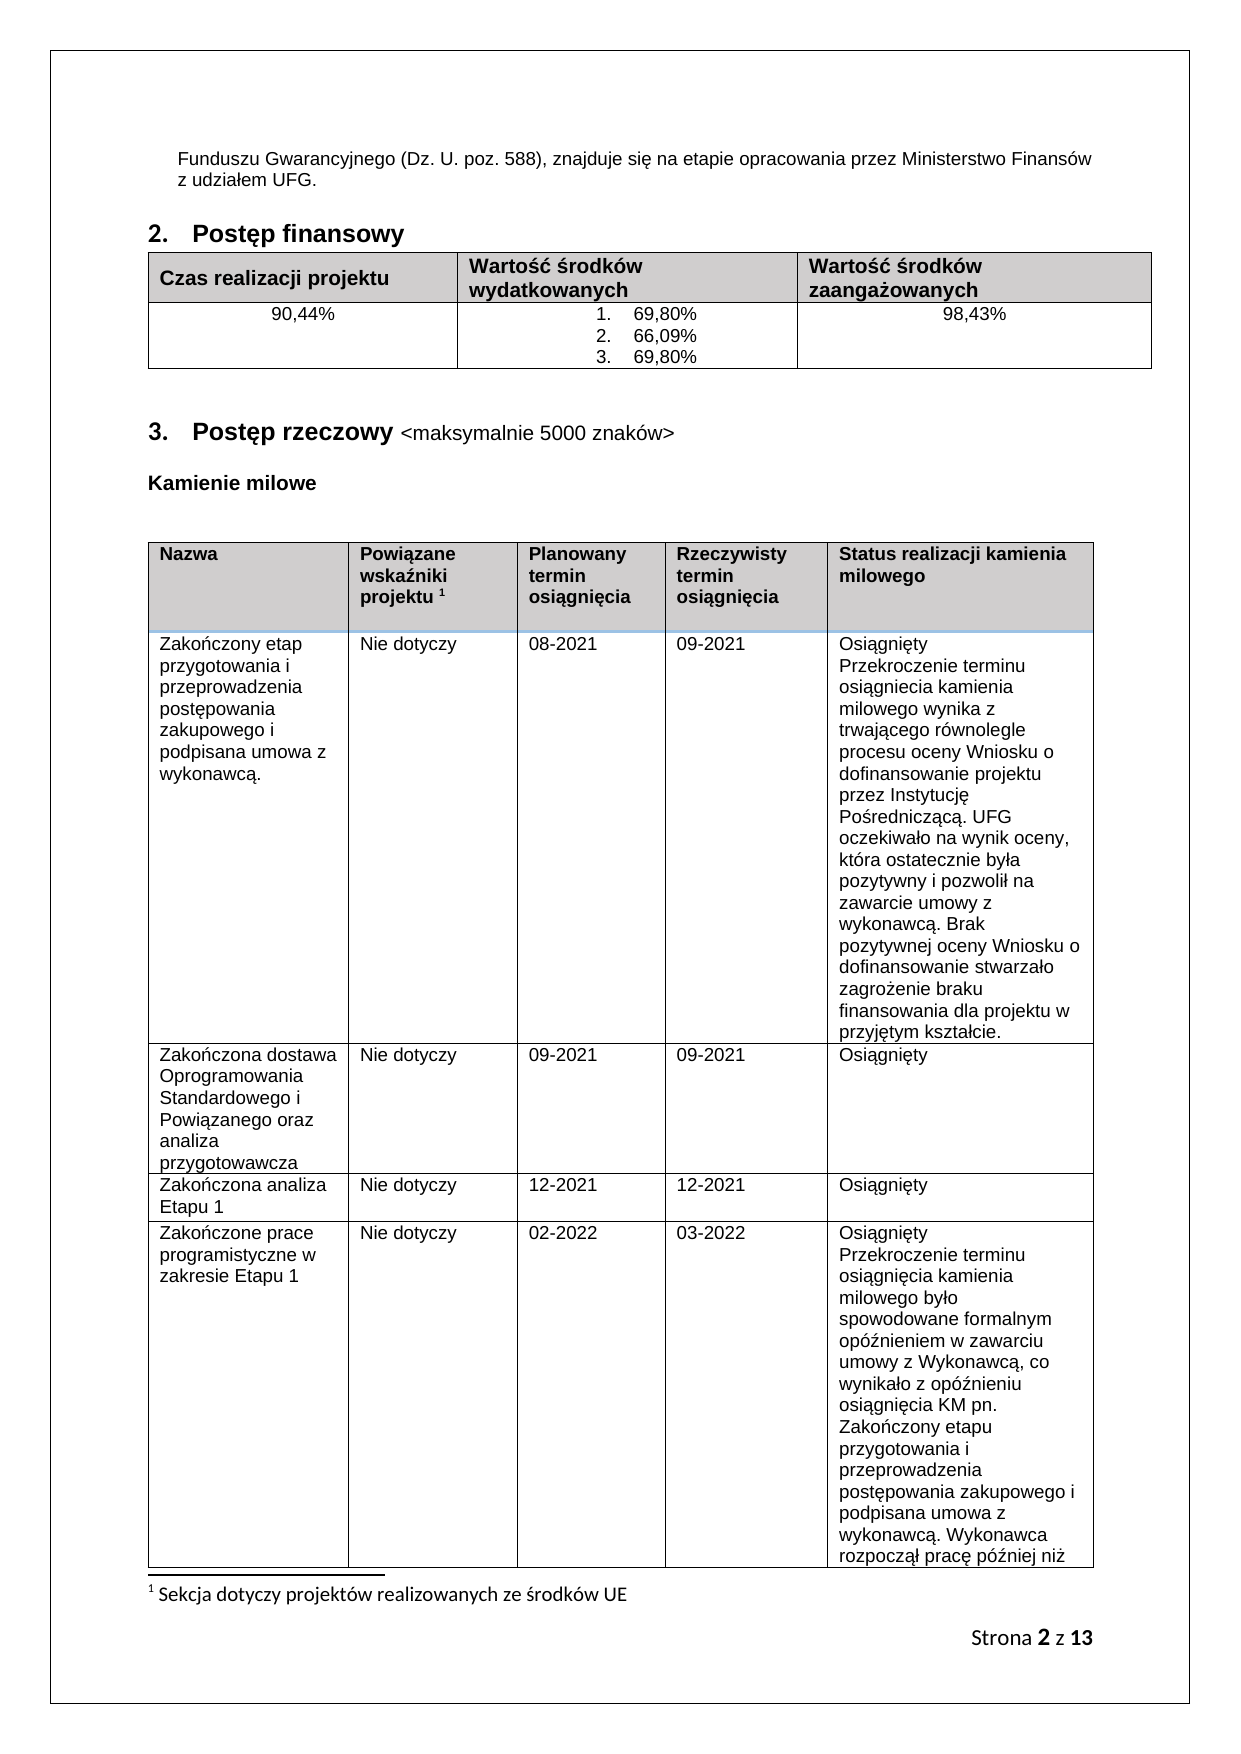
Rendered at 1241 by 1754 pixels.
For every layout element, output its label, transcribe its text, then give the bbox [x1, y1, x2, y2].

table_cell Nie dotyczy [349, 633, 517, 1043]
table_cell 69,80% 66,09% 69,80% [458, 303, 797, 368]
table_cell 12-2021 [666, 1174, 827, 1221]
table_cell Nie dotyczy [349, 1222, 517, 1567]
table_cell Zakończony etap przygotowania i przeprowadzenia postępowania zakupowego i podpisana umowa z wykonawcą. [149, 633, 348, 1043]
table_cell 08-2021 [518, 633, 665, 1043]
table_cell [149, 1222, 348, 1567]
table_cell 12-2021 [518, 1174, 665, 1221]
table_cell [828, 1222, 1093, 1567]
table_header Wartość środków wydatkowanych [458, 253, 797, 302]
table_cell 90,44% [149, 303, 457, 368]
table_cell 03-2022 [666, 1222, 827, 1567]
table_cell Osiągnięty Przekroczenie terminu osiągniecia kamienia milowego wynika z trwającego równolegle procesu oceny Wniosku o dofinansowanie projektu przez Instytucję Pośredniczącą. UFG oczekiwało na wynik oceny, która ostatecznie była pozytywny i pozwolił na zawarcie umowy z wykonawcą. Brak pozytywnej oceny Wniosku o dofinansowanie stwarzało zagrożenie braku finansowania dla projektu w przyjętym kształcie. [828, 633, 1093, 1043]
table_header Czas realizacji projektu [149, 253, 457, 302]
table_header Wartość środków zaangażowanych [798, 253, 1151, 302]
table_cell Nie dotyczy [349, 1044, 517, 1173]
table_cell Zakończona dostawa Oprogramowania Standardowego i Powiązanego oraz analiza przygotowawcza [149, 1044, 348, 1173]
table_cell Osiągnięty [828, 1174, 1093, 1221]
subtitle Postęp finansowy [148, 216, 1093, 249]
table_cell Nie dotyczy [349, 1174, 517, 1221]
subtitle Postęp rzeczowy <maksymalnie 5000 znaków> [148, 414, 1093, 447]
table_header Rzeczywisty termin osiągnięcia [666, 543, 827, 630]
text Kamienie milowe [148, 470, 1093, 494]
table_cell Osiągnięty [828, 1044, 1093, 1173]
table_cell 09-2021 [518, 1044, 665, 1173]
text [177, 147, 1093, 191]
table_cell 02-2022 [518, 1222, 665, 1567]
table_cell 98,43% [798, 303, 1151, 368]
table_header Nazwa [149, 543, 348, 630]
table_header Status realizacji kamienia milowego [828, 543, 1093, 630]
table_cell 09-2021 [666, 633, 827, 1043]
table_cell Zakończona analiza Etapu 1 [149, 1174, 348, 1221]
table_header Planowany termin osiągnięcia [518, 543, 665, 630]
table_cell 09-2021 [666, 1044, 827, 1173]
table_header Powiązane wskaźniki projektu [349, 543, 517, 630]
